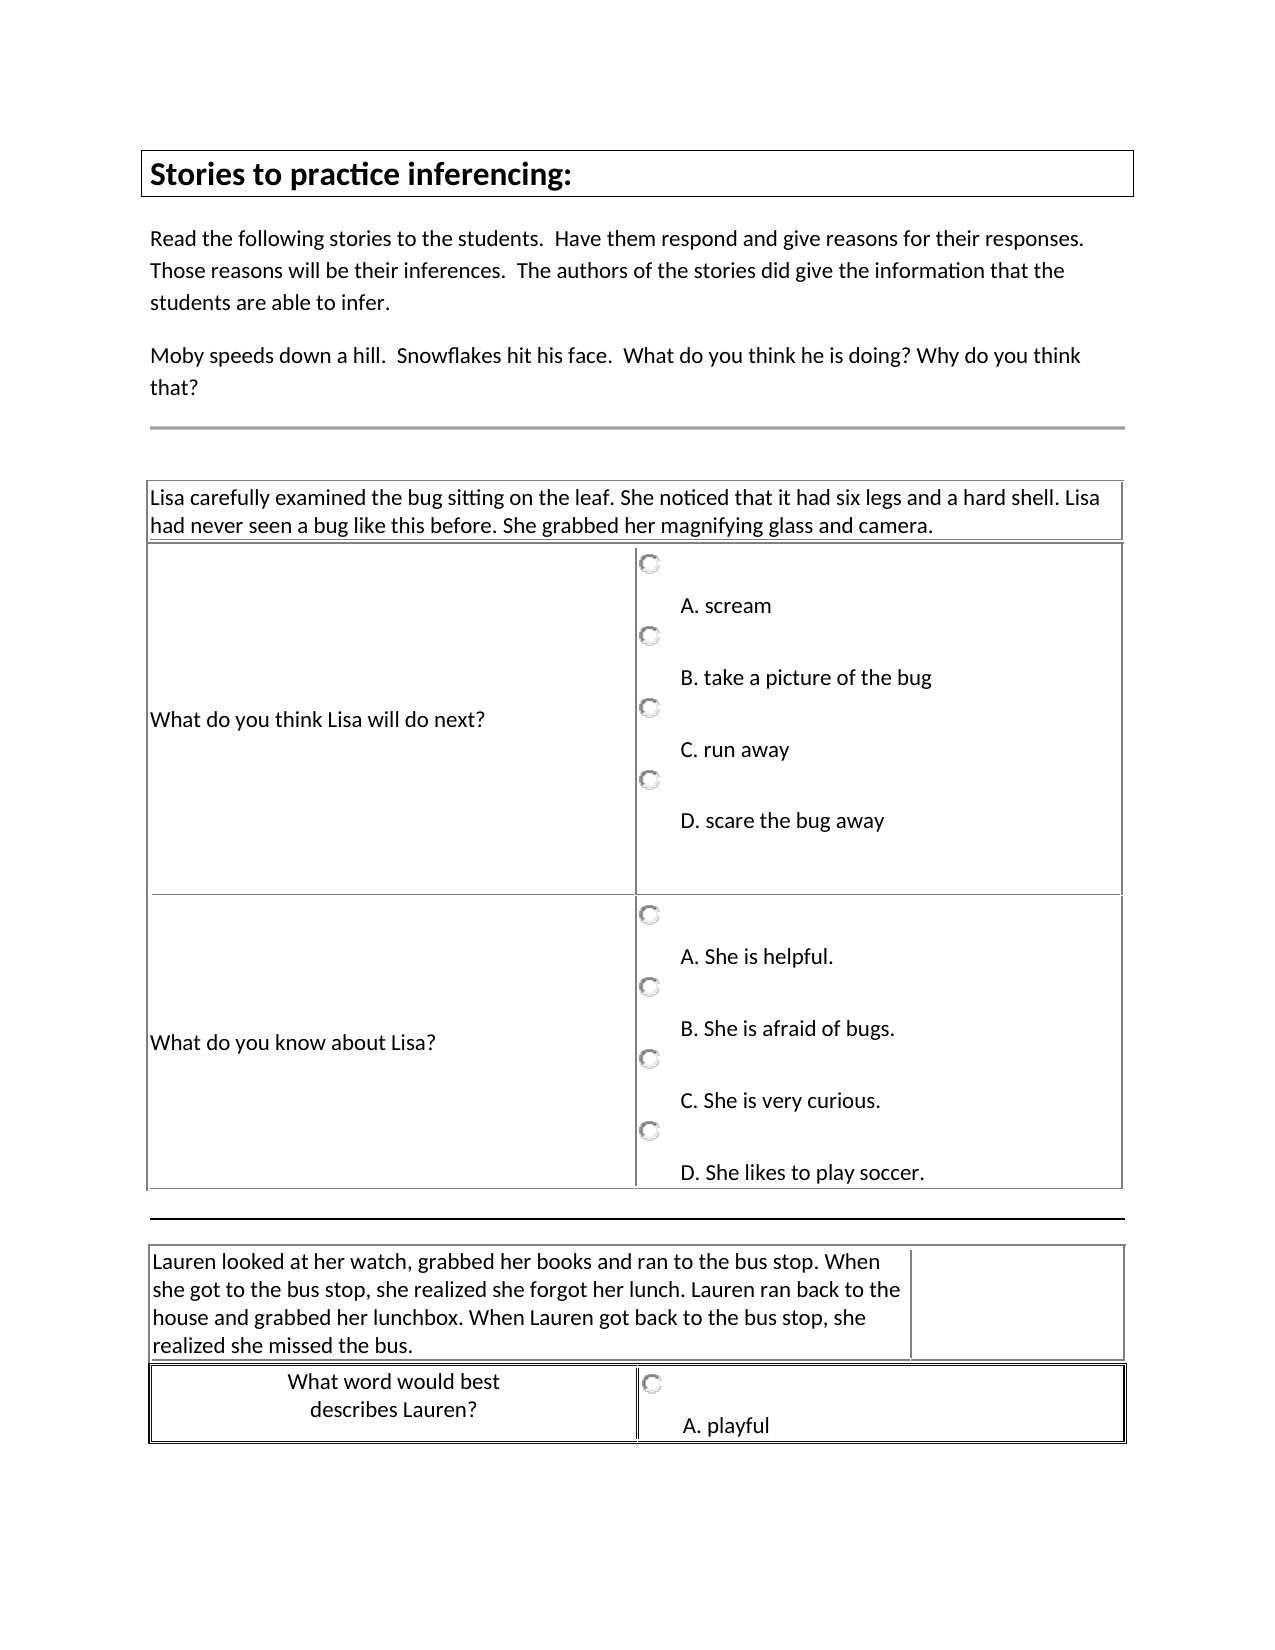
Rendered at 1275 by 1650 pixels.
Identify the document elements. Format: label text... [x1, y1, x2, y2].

table_header Lisa carefully examined the bug sitting on the leaf. She noticed that it had six legs and a hard shell. Lisa had never seen a bug like this before. She grabbed her magnifying glass and camera. [150, 483, 1121, 539]
text Read the following stories to the students. Have them respond and give reasons for their responses. Those reasons will be their inferences. The authors of the stories did give the information that the students are able to infer. [150, 224, 1125, 316]
table_header What do you think Lisa will do next? [150, 544, 635, 893]
table_cell What do you know about Lisa? [150, 894, 635, 1188]
text Moby speeds down a hill. Snowflakes hit his face. What do you think he is doing? Why do you think that? [150, 341, 1125, 401]
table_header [638, 1366, 1123, 1441]
table_header [910, 1247, 1123, 1359]
text Stories to practice inferencing: [142, 151, 1133, 196]
table_header A. scream B. take a picture of the bug C. run away D. scare the bug away [635, 545, 1121, 893]
table_header Lauren looked at her watch, grabbed her books and ran to the bus stop. When she got to the bus stop, she realized she forgot her lunch. Lauren ran back to the house and grabbed her lunchbox. When Lauren got back to the bus stop, she realized she missed the bus. [152, 1247, 910, 1359]
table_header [152, 1366, 637, 1441]
table_cell A. She is helpful. B. She is afraid of bugs. C. She is very curious. D. She likes to play soccer. [635, 894, 1122, 1188]
